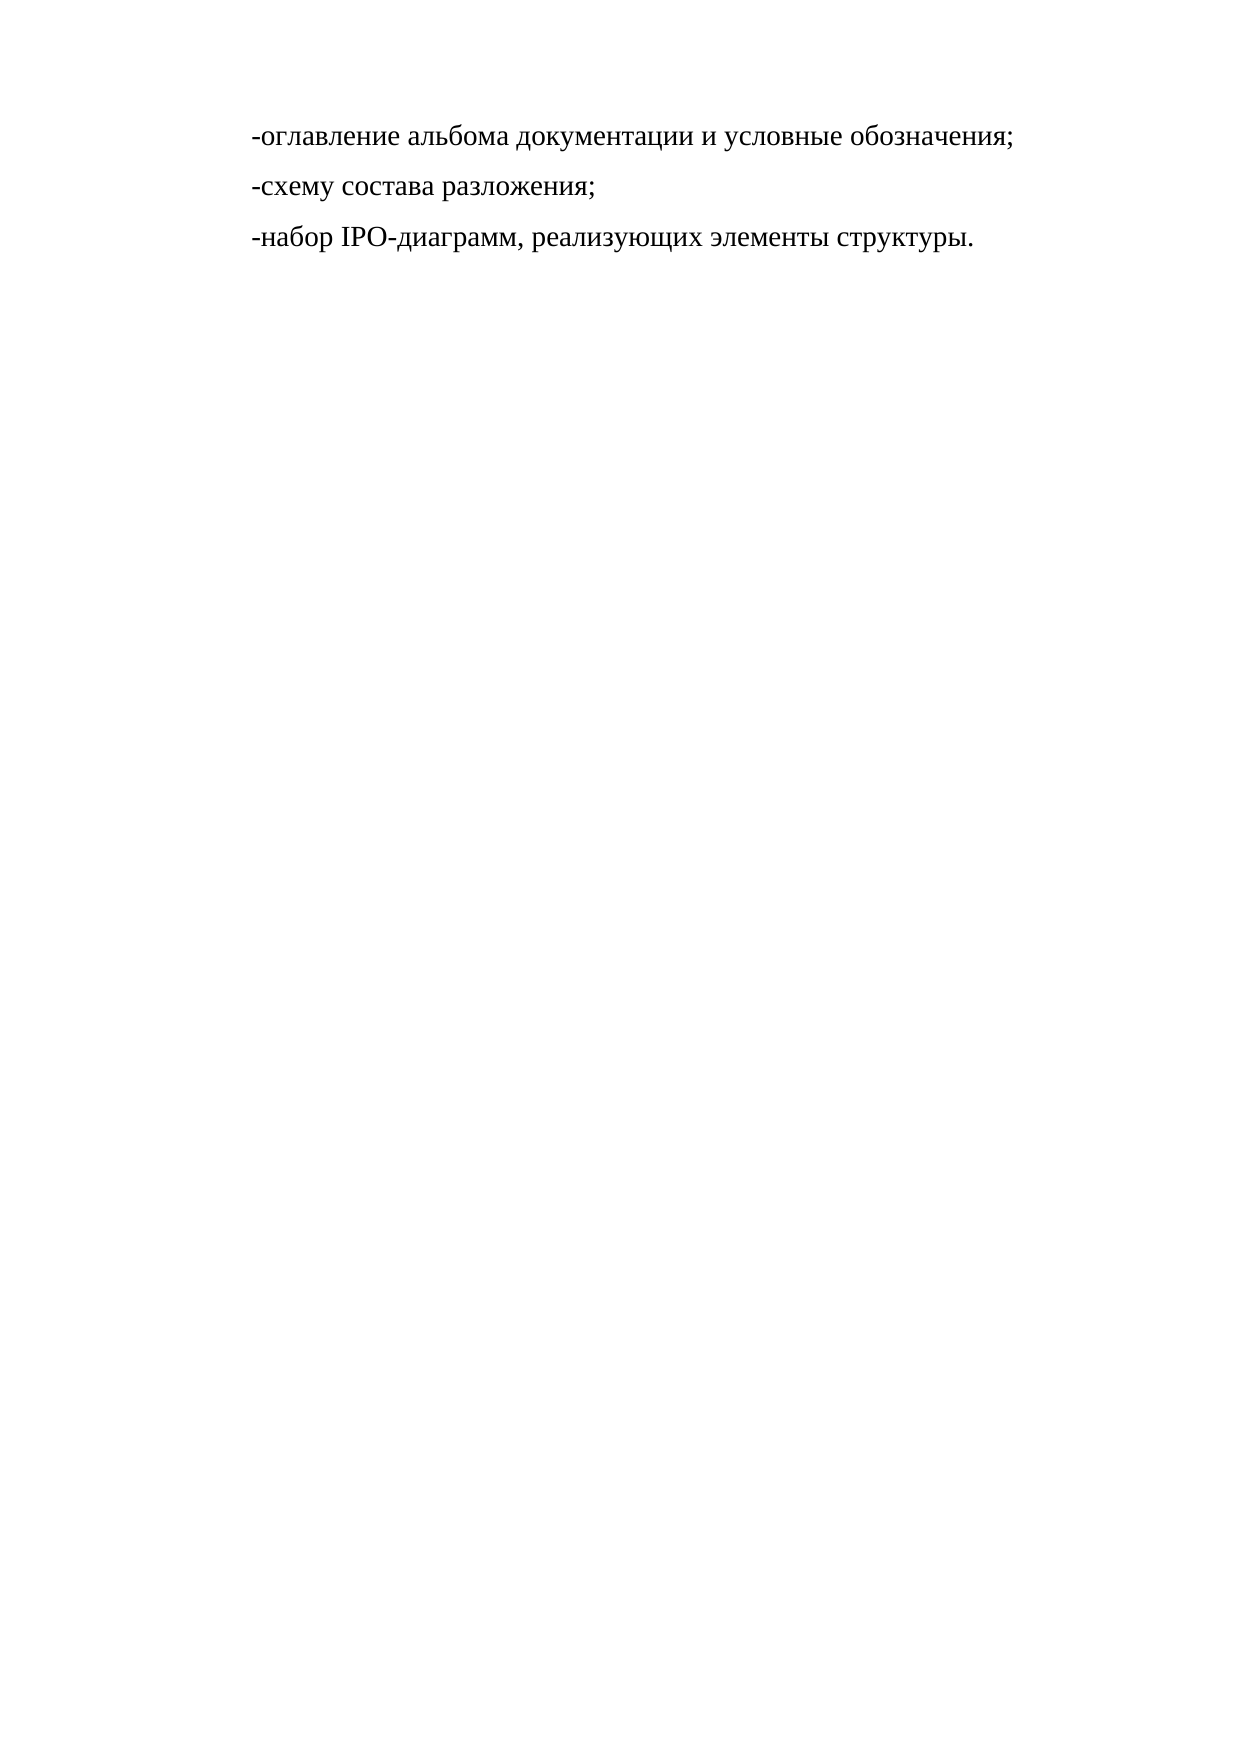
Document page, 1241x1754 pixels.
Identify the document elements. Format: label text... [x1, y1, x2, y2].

text -оглавление альбома документации и условные обозначения; [177, 118, 1152, 152]
text -набор IPO-диаграмм, реализующих элементы структуры. [177, 219, 1152, 252]
text -схему состава разложения; [177, 168, 1152, 202]
